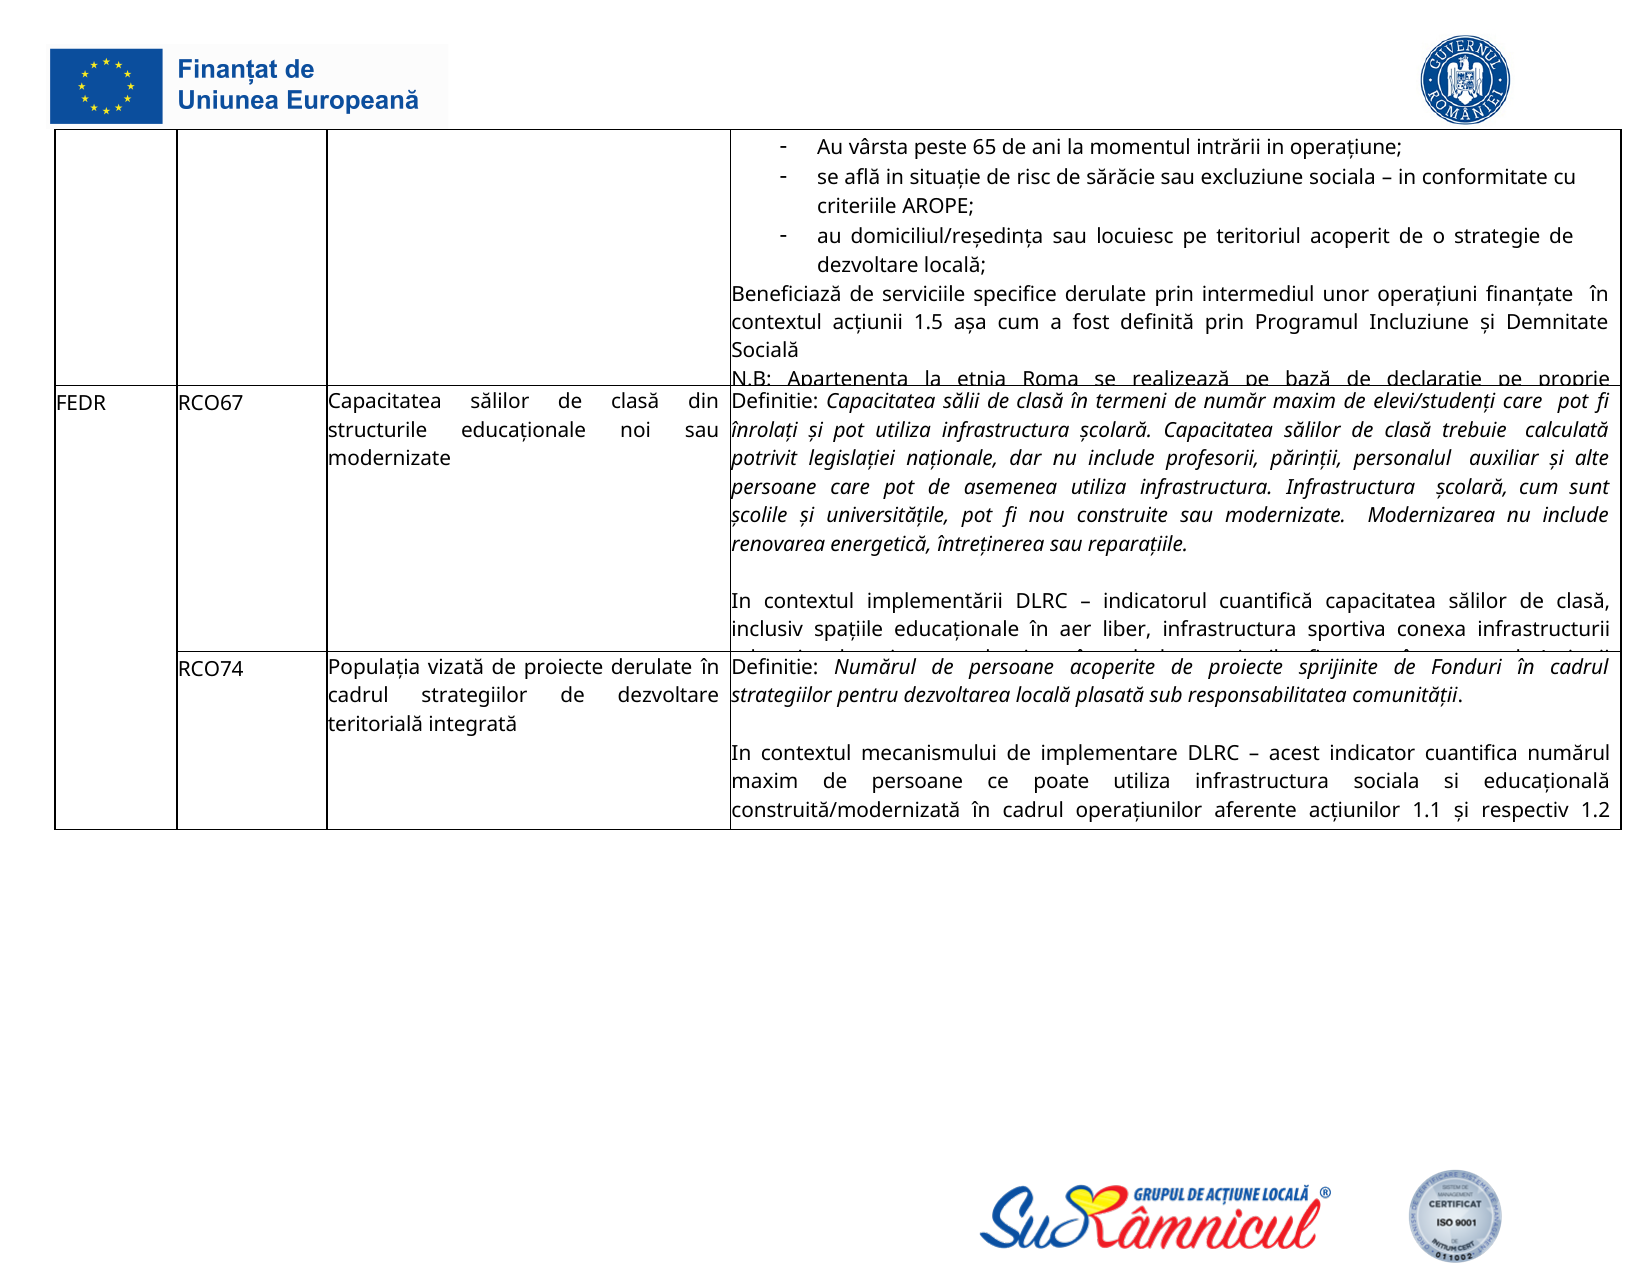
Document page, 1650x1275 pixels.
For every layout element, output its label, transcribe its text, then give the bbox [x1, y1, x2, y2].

table_cell Definitie: Numărul de persoane acoperite de proiecte sprijinite de Fonduri în cadrul strategiilor pentru dezvoltarea locală plasată sub responsabilitatea comunității. In contextul mecanismului de implementare DLRC – acest indicator cuantifica numărul maxim de persoane ce poate utiliza infrastructura sociala si educațională construită/modernizată în cadrul operațiunilor aferente acțiunilor 1.1 și respectiv 1.2 definite conform Programului Incluziune si Demnitate Socială. [731, 652, 1620, 828]
table_header [178, 130, 326, 385]
table_cell [56, 651, 176, 828]
picture [45, 44, 449, 129]
table_cell Definitie: Capacitatea sălii de clasă în termeni de număr maxim de elevi/studenți care pot fi înrolați și pot utiliza infrastructura școlară. Capacitatea sălilor de clasă trebuie calculată potrivit legislației naționale, dar nu include profesorii, părinții, personalul auxiliar și alte persoane care pot de asemenea utiliza infrastructura. Infrastructura școlară, cum sunt școlile și universitățile, pot fi nou construite sau modernizate. Modernizarea nu include renovarea energetică, întreținerea sau reparațiile. In contextul implementării DLRC – indicatorul cuantifică capacitatea sălilor de clasă, inclusiv spațiile educaționale în aer liber, infrastructura sportiva conexa infrastructurii educaționale noi sau modernizate în cadrul operațiunilor finanțate în contextul Acțiunii 1.1 definită în conformitate cu Programul Incluziune si Demnitate Sociala [731, 386, 1620, 651]
picture [1415, 29, 1517, 129]
table_cell RCO67 [178, 386, 326, 651]
table_header [328, 130, 730, 385]
table_cell RCO74 [178, 652, 326, 828]
table_cell Capacitatea sălilor de clasă din structurile educaționale noi sau modernizate [328, 386, 730, 651]
table_cell Populația vizată de proiecte derulate în cadrul strategiilor de dezvoltare teritorială integrată [328, 652, 730, 828]
picture [1406, 1167, 1506, 1267]
table_header [56, 130, 176, 385]
table_header Au vârsta peste 65 de ani la momentul intrării in operațiune; se află in situație de risc de sărăcie sau excluziune sociala – in conformitate cu criteriile AROPE; au domiciliul/reședința sau locuiesc pe teritoriul acoperit de o strategie de dezvoltare locală; Beneficiază de serviciile specifice derulate prin intermediul unor operațiuni finanțate în contextul acțiunii 1.5 așa cum a fost definită prin Programul Incluziune și Demnitate Socială N.B: Apartenența la etnia Roma se realizează pe bază de declarație pe proprie răspundere sau pe baza semnării Formularului de Inregistrare a Grupului țintă in care a fost selectată apartenența la etnia roma. [731, 130, 1620, 385]
table_cell FEDR [56, 386, 176, 651]
picture [966, 1167, 1334, 1267]
